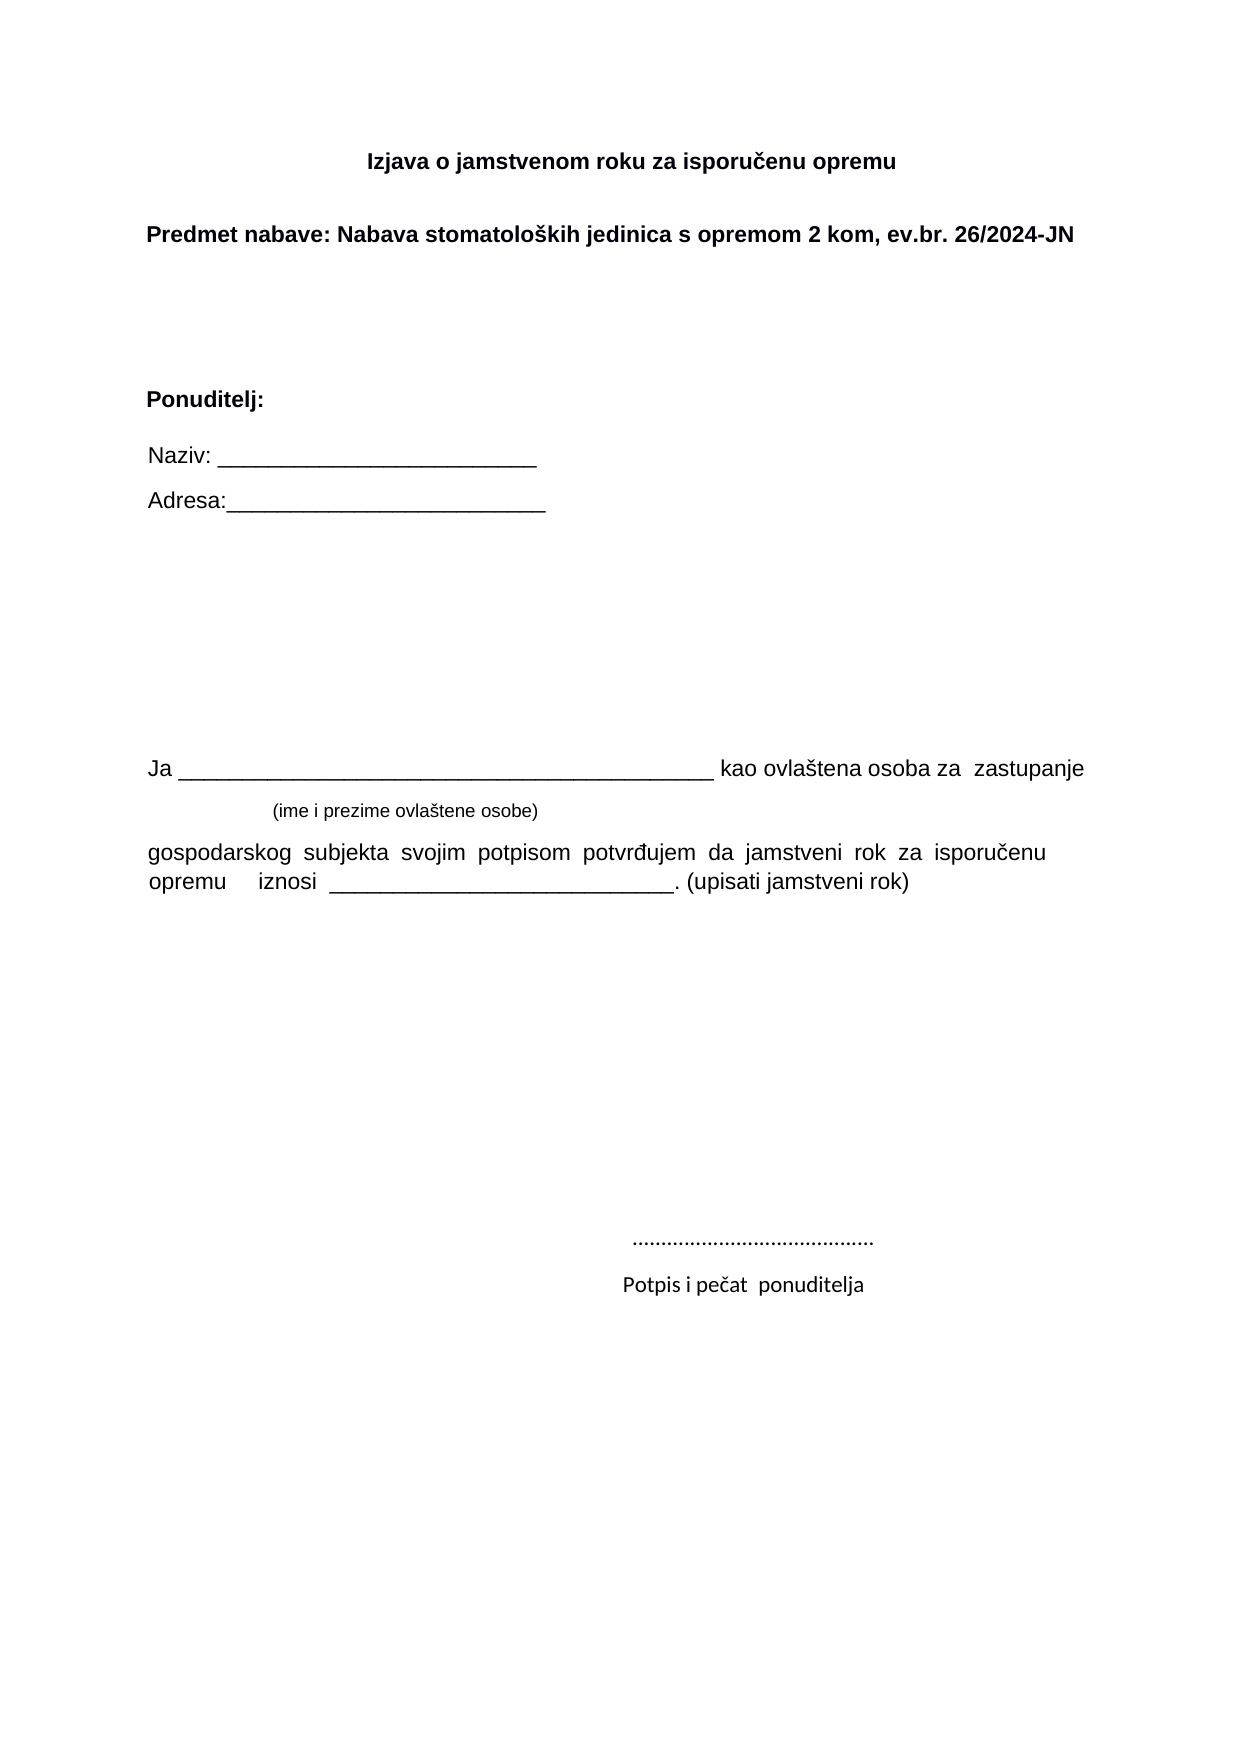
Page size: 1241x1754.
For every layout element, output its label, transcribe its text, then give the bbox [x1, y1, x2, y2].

text Izjava o jamstvenom roku za isporučenu opremu [156, 148, 1108, 174]
subtitle Predmet nabave: Nabava stomatoloških jedinica s opremom 2 kom, ev.br. 26/2024-JN [146, 221, 1108, 247]
text Adresa:_________________________ [148, 487, 1156, 513]
text Naziv: _________________________ [148, 442, 1156, 469]
text Ja __________________________________________ kao ovlaštena osoba za zastupanje [148, 755, 1152, 781]
text gospodarskog subjekta svojim potpisom potvrđujem da jamstveni rok za isporučenu opremu iznosi ___________________________. (upisati jamstveni rok) [148, 839, 1046, 894]
text .......................................... [148, 1223, 1167, 1251]
text Potpis i pečat ponuditelja [156, 1270, 871, 1298]
text Ponuditelj: [146, 386, 1108, 413]
text (ime i prezime ovlaštene osobe) [148, 800, 1046, 821]
